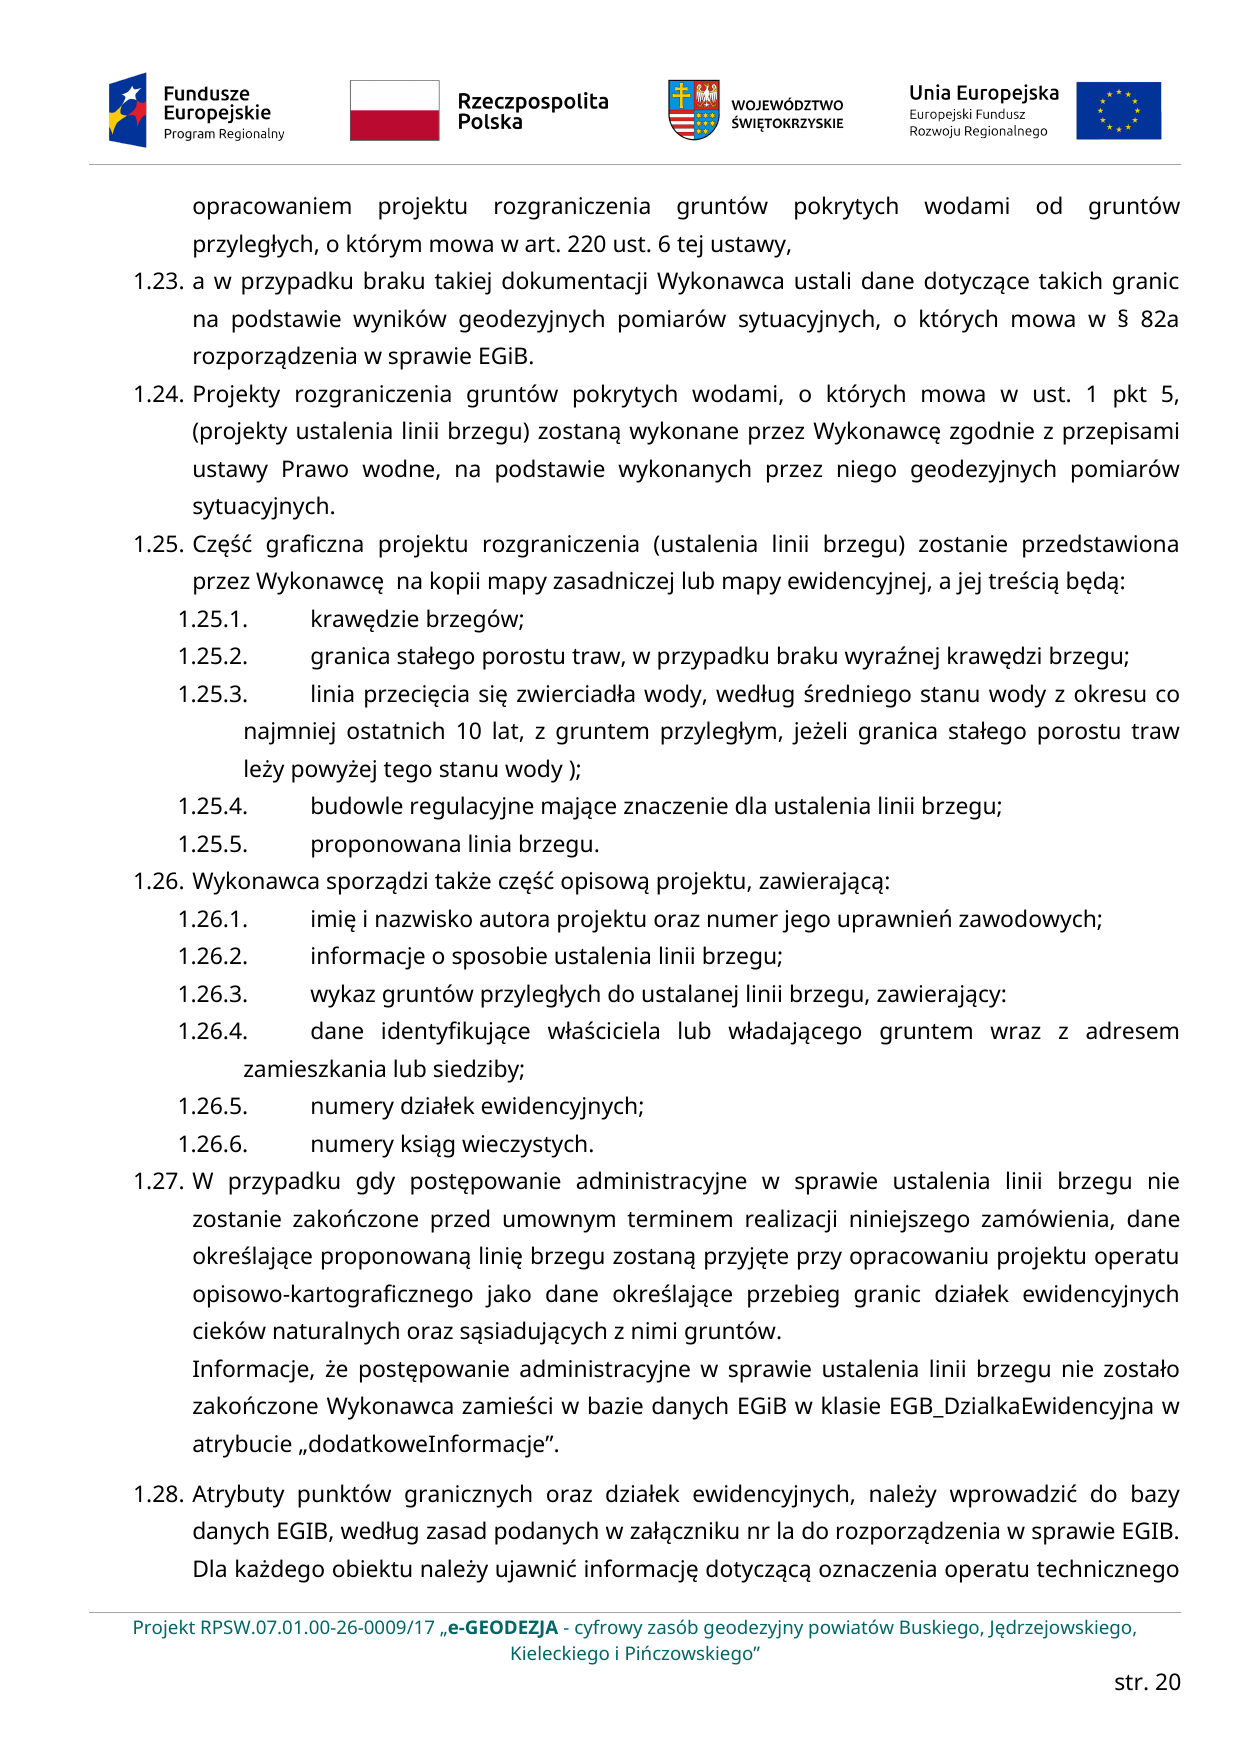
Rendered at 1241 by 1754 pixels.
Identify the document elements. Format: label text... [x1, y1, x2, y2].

list Wykonawca sporządzi także część opisową projektu, zawierającą: [133, 865, 1181, 897]
list informacje o sposobie ustalenia linii brzegu; [177, 940, 1181, 972]
list a w przypadku braku takiej dokumentacji Wykonawca ustali dane dotyczące takich granic na podstawie wyników geodezyjnych pomiarów sytuacyjnych, o których mowa w § 82a rozporządzenia w sprawie EGiB. [133, 265, 1181, 372]
list wykaz gruntów przyległych do ustalanej linii brzegu, zawierający: [177, 978, 1181, 1009]
list Część graficzna projektu rozgraniczenia (ustalenia linii brzegu) zostanie przedstawiona przez Wykonawcę na kopii mapy zasadniczej lub mapy ewidencyjnej, a jej treścią będą: [133, 528, 1181, 597]
list proponowana linia brzegu. [177, 828, 1181, 859]
list budowle regulacyjne mające znaczenie dla ustalenia linii brzegu; [177, 790, 1181, 822]
picture [93, 59, 1177, 163]
list numery ksiąg wieczystych. [177, 1128, 1181, 1159]
list W przypadku gdy postępowanie administracyjne w sprawie ustalenia linii brzegu nie zostanie zakończone przed umownym terminem realizacji niniejszego zamówienia, dane określające proponowaną linię brzegu zostaną przyjęte przy opracowaniu projektu operatu opisowo-kartograficznego jako dane określające przebieg granic działek ewidencyjnych cieków naturalnych oraz sąsiadujących z nimi gruntów. [133, 1165, 1181, 1347]
list numery działek ewidencyjnych; [177, 1090, 1181, 1122]
list imię i nazwisko autora projektu oraz numer jego uprawnień zawodowych; [177, 903, 1181, 934]
list dane identyfikujące właściciela lub władającego gruntem wraz z adresem zamieszkania lub siedziby; [177, 1015, 1181, 1084]
list Projekty rozgraniczenia gruntów pokrytych wodami, o których mowa w ust. 1 pkt 5, (projekty ustalenia linii brzegu) zostaną wykonane przez Wykonawcę zgodnie z przepisami ustawy Prawo wodne, na podstawie wykonanych przez niego geodezyjnych pomiarów sytuacyjnych. [133, 378, 1181, 522]
list Informacje, że postępowanie administracyjne w sprawie ustalenia linii brzegu nie zostało zakończone Wykonawca zamieści w bazie danych EGiB w klasie EGB_DzialkaEwidencyjna w atrybucie „dodatkoweInformacje”. [192, 1353, 1181, 1459]
list krawędzie brzegów; [177, 603, 1181, 634]
list granica stałego porostu traw, w przypadku braku wyraźnej krawędzi brzegu; [177, 640, 1181, 672]
list linia przecięcia się zwierciadła wody, według średniego stanu wody z okresu co najmniej ostatnich 10 lat, z gruntem przyległym, jeżeli granica stałego porostu traw leży powyżej tego stanu wody ); [177, 678, 1181, 784]
